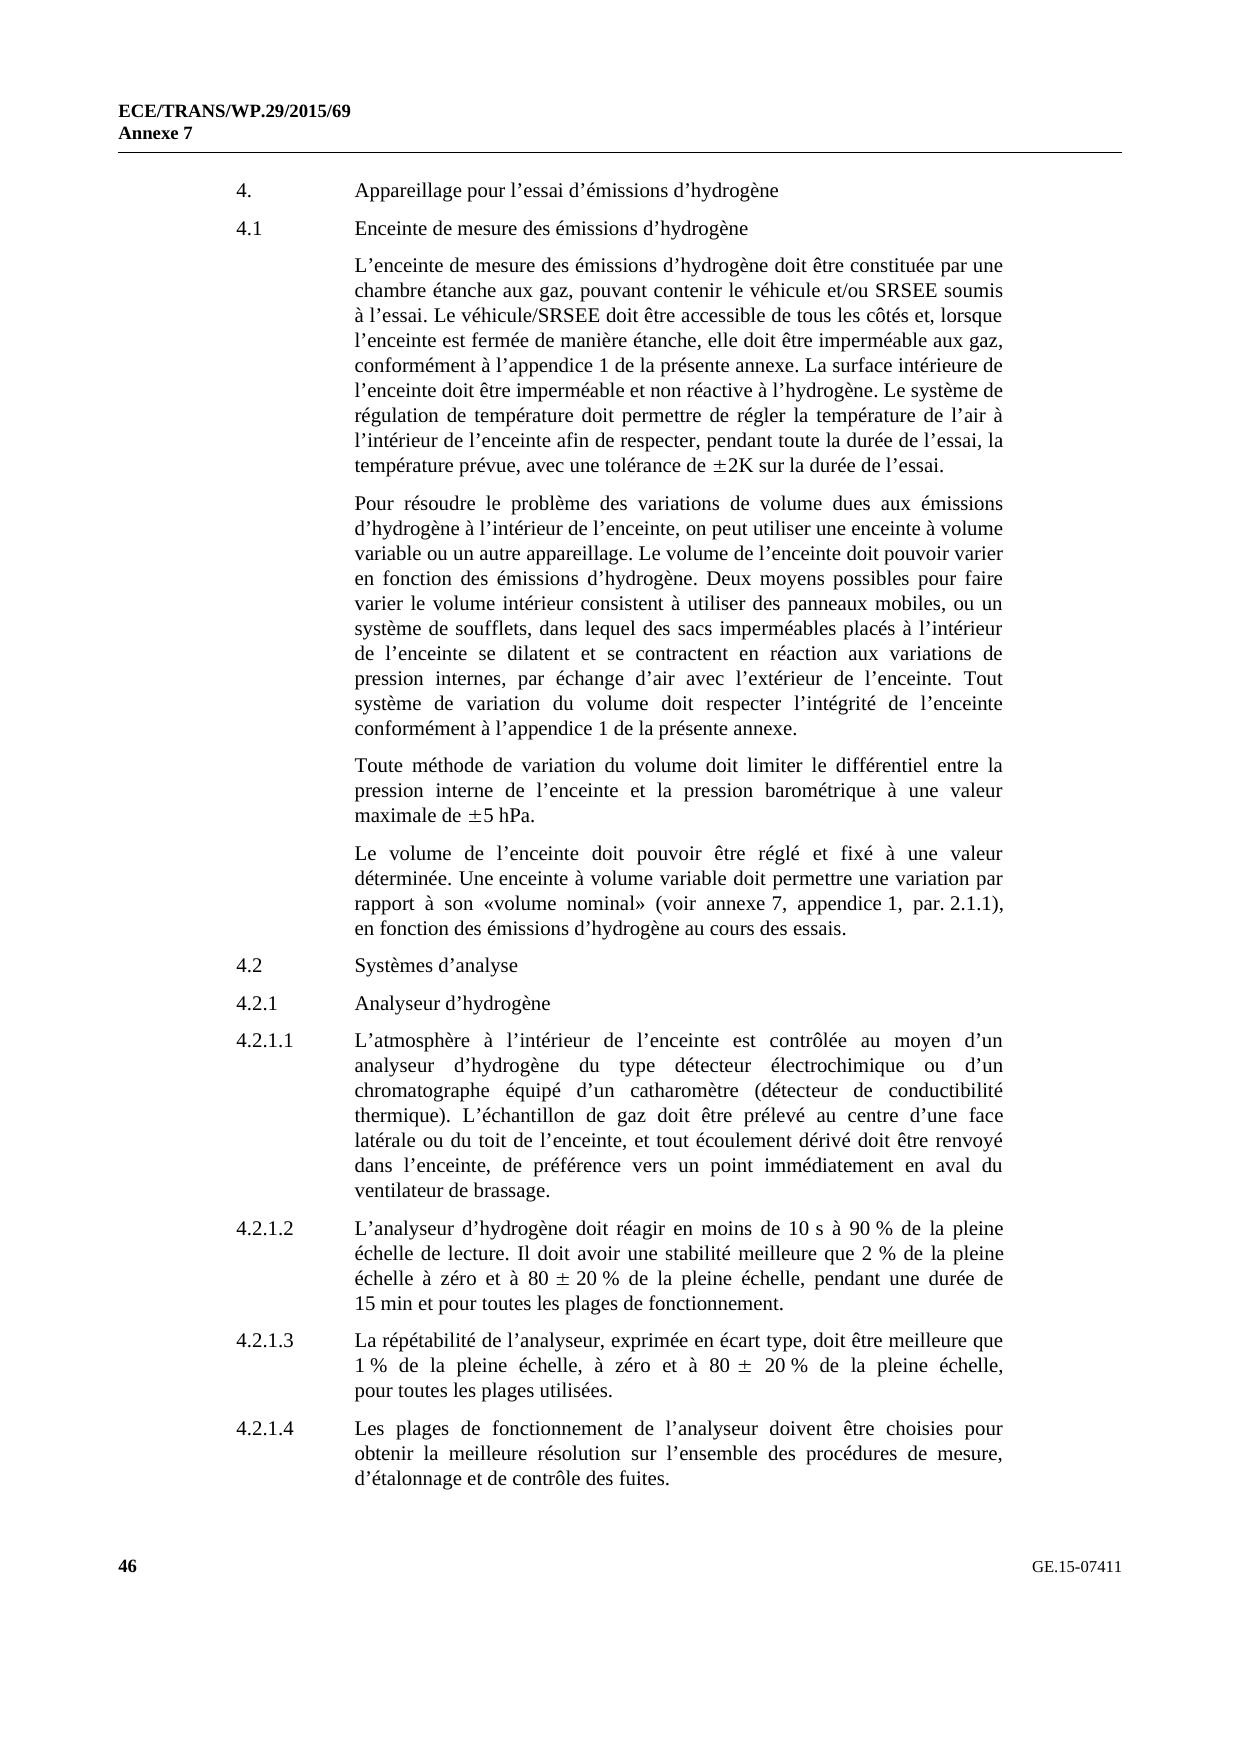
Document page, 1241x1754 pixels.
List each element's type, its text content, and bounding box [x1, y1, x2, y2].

text 4. Appareillage pour l’essai d’émissions d’hydrogène [236, 177, 1004, 202]
text 4.2 Systèmes d’analyse [236, 952, 1004, 977]
text 4.2.1.3 La répétabilité de l’analyseur, exprimée en écart type, doit être meilleure que 1 % de la pleine échelle, à zéro et à 80 20 % de la pleine échelle, pour toutes les plages utilisées. [236, 1327, 1004, 1402]
text 4.1 Enceinte de mesure des émissions d’hydrogène [236, 215, 1004, 240]
text Toute méthode de variation du volume doit limiter le différentiel entre la pression interne de l’enceinte et la pression barométrique à une valeur maximale de 5 hPa. [354, 752, 1004, 827]
text 4.2.1.2 L’analyseur d’hydrogène doit réagir en moins de 10 s à 90 % de la pleine échelle de lecture. Il doit avoir une stabilité meilleure que 2 % de la pleine échelle à zéro et à 80 20 % de la pleine échelle, pendant une durée de 15 min et pour toutes les plages de fonctionnement. [236, 1215, 1004, 1315]
text 4.2.1.4 Les plages de fonctionnement de l’analyseur doivent être choisies pour obtenir la meilleure résolution sur l’ensemble des procédures de mesure, d’étalonnage et de contrôle des fuites. [236, 1415, 1004, 1490]
text 4.2.1.1 L’atmosphère à l’intérieur de l’enceinte est contrôlée au moyen d’un analyseur d’hydrogène du type détecteur électrochimique ou d’un chromatographe équipé d’un catharomètre (détecteur de conductibilité thermique). L’échantillon de gaz doit être prélevé au centre d’une face latérale ou du toit de l’enceinte, et tout écoulement dérivé doit être renvoyé dans l’enceinte, de préférence vers un point immédiatement en aval du ventilateur de brassage. [236, 1027, 1004, 1202]
text L’enceinte de mesure des émissions d’hydrogène doit être constituée par une chambre étanche aux gaz, pouvant contenir le véhicule et/ou SRSEE soumis à l’essai. Le véhicule/SRSEE doit être accessible de tous les côtés et, lorsque l’enceinte est fermée de manière étanche, elle doit être imperméable aux gaz, conformément à l’appendice 1 de la présente annexe. La surface intérieure de l’enceinte doit être imperméable et non réactive à l’hydrogène. Le système de régulation de température doit permettre de régler la température de l’air à l’intérieur de l’enceinte afin de respecter, pendant toute la durée de l’essai, la température prévue, avec une tolérance de 2K sur la durée de l’essai. [354, 252, 1004, 477]
text Le volume de l’enceinte doit pouvoir être réglé et fixé à une valeur déterminée. Une enceinte à volume variable doit permettre une variation par rapport à son «volume nominal» (voir annexe 7, appendice 1, par. 2.1.1), en fonction des émissions d’hydrogène au cours des essais. [354, 840, 1004, 940]
text 4.2.1 Analyseur d’hydrogène [236, 990, 1004, 1015]
text Pour résoudre le problème des variations de volume dues aux émissions d’hydrogène à l’intérieur de l’enceinte, on peut utiliser une enceinte à volume variable ou un autre appareillage. Le volume de l’enceinte doit pouvoir varier en fonction des émissions d’hydrogène. Deux moyens possibles pour faire varier le volume intérieur consistent à utiliser des panneaux mobiles, ou un système de soufflets, dans lequel des sacs imperméables placés à l’intérieur de l’enceinte se dilatent et se contractent en réaction aux variations de pression internes, par échange d’air avec l’extérieur de l’enceinte. Tout système de variation du volume doit respecter l’intégrité de l’enceinte conformément à l’appendice 1 de la présente annexe. [354, 490, 1004, 740]
